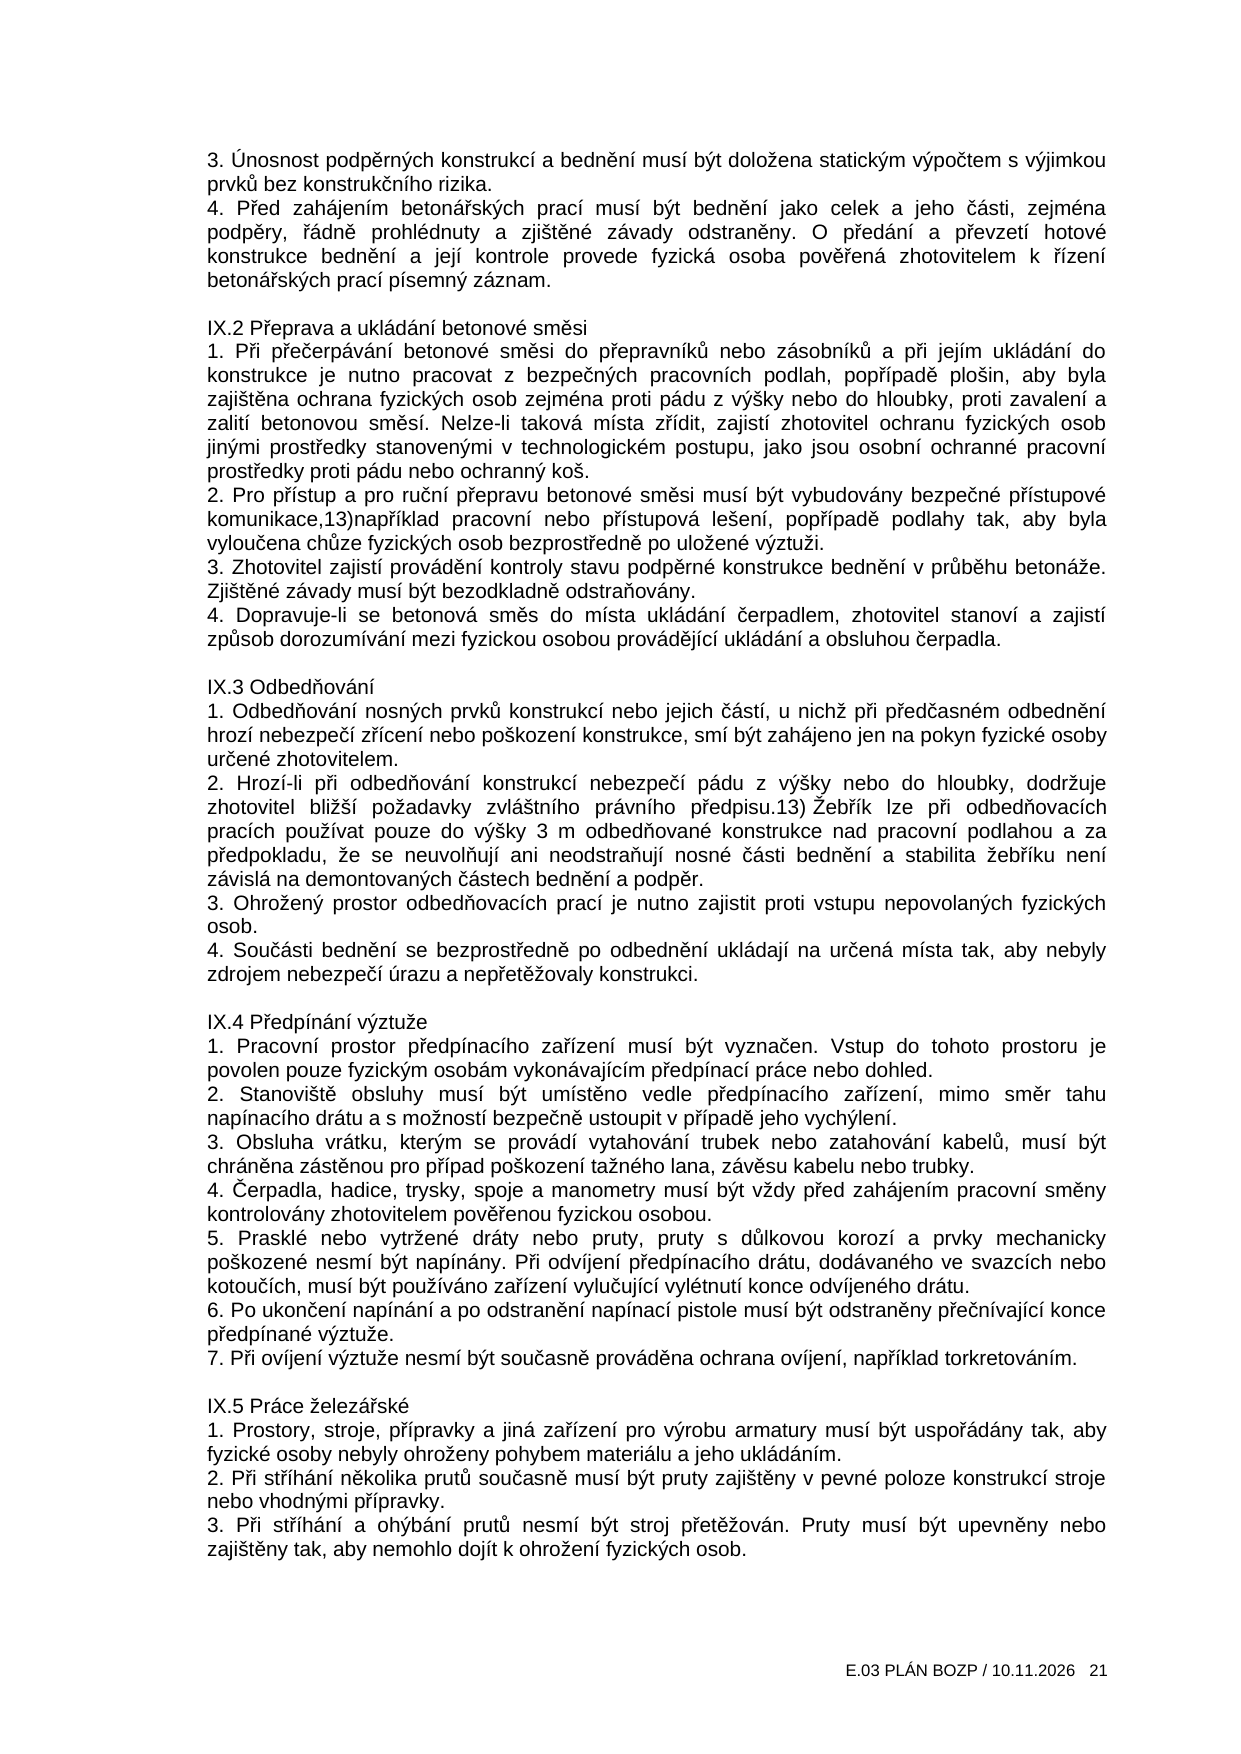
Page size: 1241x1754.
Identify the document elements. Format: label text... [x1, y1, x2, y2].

text 2. Při stříhání několika prutů současně musí být pruty zajištěny v pevné poloze konstrukcí stroje nebo vhodnými přípravky. [207, 1465, 1107, 1513]
text IX.4 Předpínání výztuže [207, 1010, 1107, 1034]
text 4. Součásti bednění se bezprostředně po odbednění ukládají na určená místa tak, aby nebyly zdrojem nebezpečí úrazu a nepřetěžovaly konstrukci. [207, 938, 1107, 986]
text 3. Zhotovitel zajistí provádění kontroly stavu podpěrné konstrukce bednění v průběhu betonáže. Zjištěné závady musí být bezodkladně odstraňovány. [207, 555, 1107, 603]
text 3. Obsluha vrátku, kterým se provádí vytahování trubek nebo zatahování kabelů, musí být chráněna zástěnou pro případ poškození tažného lana, závěsu kabelu nebo trubky. [207, 1130, 1107, 1178]
text 6. Po ukončení napínání a po odstranění napínací pistole musí být odstraněny přečnívající konce předpínané výztuže. [207, 1298, 1107, 1346]
text 4. Čerpadla, hadice, trysky, spoje a manometry musí být vždy před zahájením pracovní směny kontrolovány zhotovitelem pověřenou fyzickou osobou. [207, 1178, 1107, 1226]
text 4. Před zahájením betonářských prací musí být bednění jako celek a jeho části, zejména podpěry, řádně prohlédnuty a zjištěné závady odstraněny. O předání a převzetí hotové konstrukce bednění a její kontrole provede fyzická osoba pověřená zhotovitelem k řízení betonářských prací písemný záznam. [207, 196, 1107, 291]
text IX.3 Odbedňování [207, 675, 1107, 699]
text IX.2 Přeprava a ukládání betonové směsi [207, 315, 1107, 339]
text 2. Hrozí-li při odbedňování konstrukcí nebezpečí pádu z výšky nebo do hloubky, dodržuje zhotovitel bližší požadavky zvláštního právního předpisu.13) Žebřík lze při odbedňovacích pracích používat pouze do výšky 3 m odbedňované konstrukce nad pracovní podlahou a za předpokladu, že se neuvolňují ani neodstraňují nosné části bednění a stabilita žebříku není závislá na demontovaných částech bednění a podpěr. [207, 771, 1107, 890]
text 1. Při přečerpávání betonové směsi do přepravníků nebo zásobníků a při jejím ukládání do konstrukce je nutno pracovat z bezpečných pracovních podlah, popřípadě plošin, aby byla zajištěna ochrana fyzických osob zejména proti pádu z výšky nebo do hloubky, proti zavalení a zalití betonovou směsí. Nelze-li taková místa zřídit, zajistí zhotovitel ochranu fyzických osob jinými prostředky stanovenými v technologickém postupu, jako jsou osobní ochranné pracovní prostředky proti pádu nebo ochranný koš. [207, 339, 1107, 483]
text 3. Ohrožený prostor odbedňovacích prací je nutno zajistit proti vstupu nepovolaných fyzických osob. [207, 890, 1107, 938]
text 2. Pro přístup a pro ruční přepravu betonové směsi musí být vybudovány bezpečné přístupové komunikace,13)například pracovní nebo přístupová lešení, popřípadě podlahy tak, aby byla vyloučena chůze fyzických osob bezprostředně po uložené výztuži. [207, 483, 1107, 555]
text 1. Odbedňování nosných prvků konstrukcí nebo jejich částí, u nichž při předčasném odbednění hrozí nebezpečí zřícení nebo poškození konstrukce, smí být zahájeno jen na pokyn fyzické osoby určené zhotovitelem. [207, 699, 1107, 771]
text 2. Stanoviště obsluhy musí být umístěno vedle předpínacího zařízení, mimo směr tahu napínacího drátu a s možností bezpečně ustoupit v případě jeho vychýlení. [207, 1082, 1107, 1130]
text 1. Prostory, stroje, přípravky a jiná zařízení pro výrobu armatury musí být uspořádány tak, aby fyzické osoby nebyly ohroženy pohybem materiálu a jeho ukládáním. [207, 1417, 1107, 1465]
text 3. Únosnost podpěrných konstrukcí a bednění musí být doložena statickým výpočtem s výjimkou prvků bez konstrukčního rizika. [207, 148, 1107, 196]
text 5. Prasklé nebo vytržené dráty nebo pruty, pruty s důlkovou korozí a prvky mechanicky poškozené nesmí být napínány. Při odvíjení předpínacího drátu, dodávaného ve svazcích nebo kotoučích, musí být používáno zařízení vylučující vylétnutí konce odvíjeného drátu. [207, 1226, 1107, 1298]
text 1. Pracovní prostor předpínacího zařízení musí být vyznačen. Vstup do tohoto prostoru je povolen pouze fyzickým osobám vykonávajícím předpínací práce nebo dohled. [207, 1034, 1107, 1082]
text 3. Při stříhání a ohýbání prutů nesmí být stroj přetěžován. Pruty musí být upevněny nebo zajištěny tak, aby nemohlo dojít k ohrožení fyzických osob. [207, 1513, 1107, 1561]
text IX.5 Práce železářské [207, 1393, 1107, 1417]
text 7. Při ovíjení výztuže nesmí být současně prováděna ochrana ovíjení, například torkretováním. [207, 1346, 1107, 1369]
text 4. Dopravuje-li se betonová směs do místa ukládání čerpadlem, zhotovitel stanoví a zajistí způsob dorozumívání mezi fyzickou osobou provádějící ukládání a obsluhou čerpadla. [207, 603, 1107, 651]
